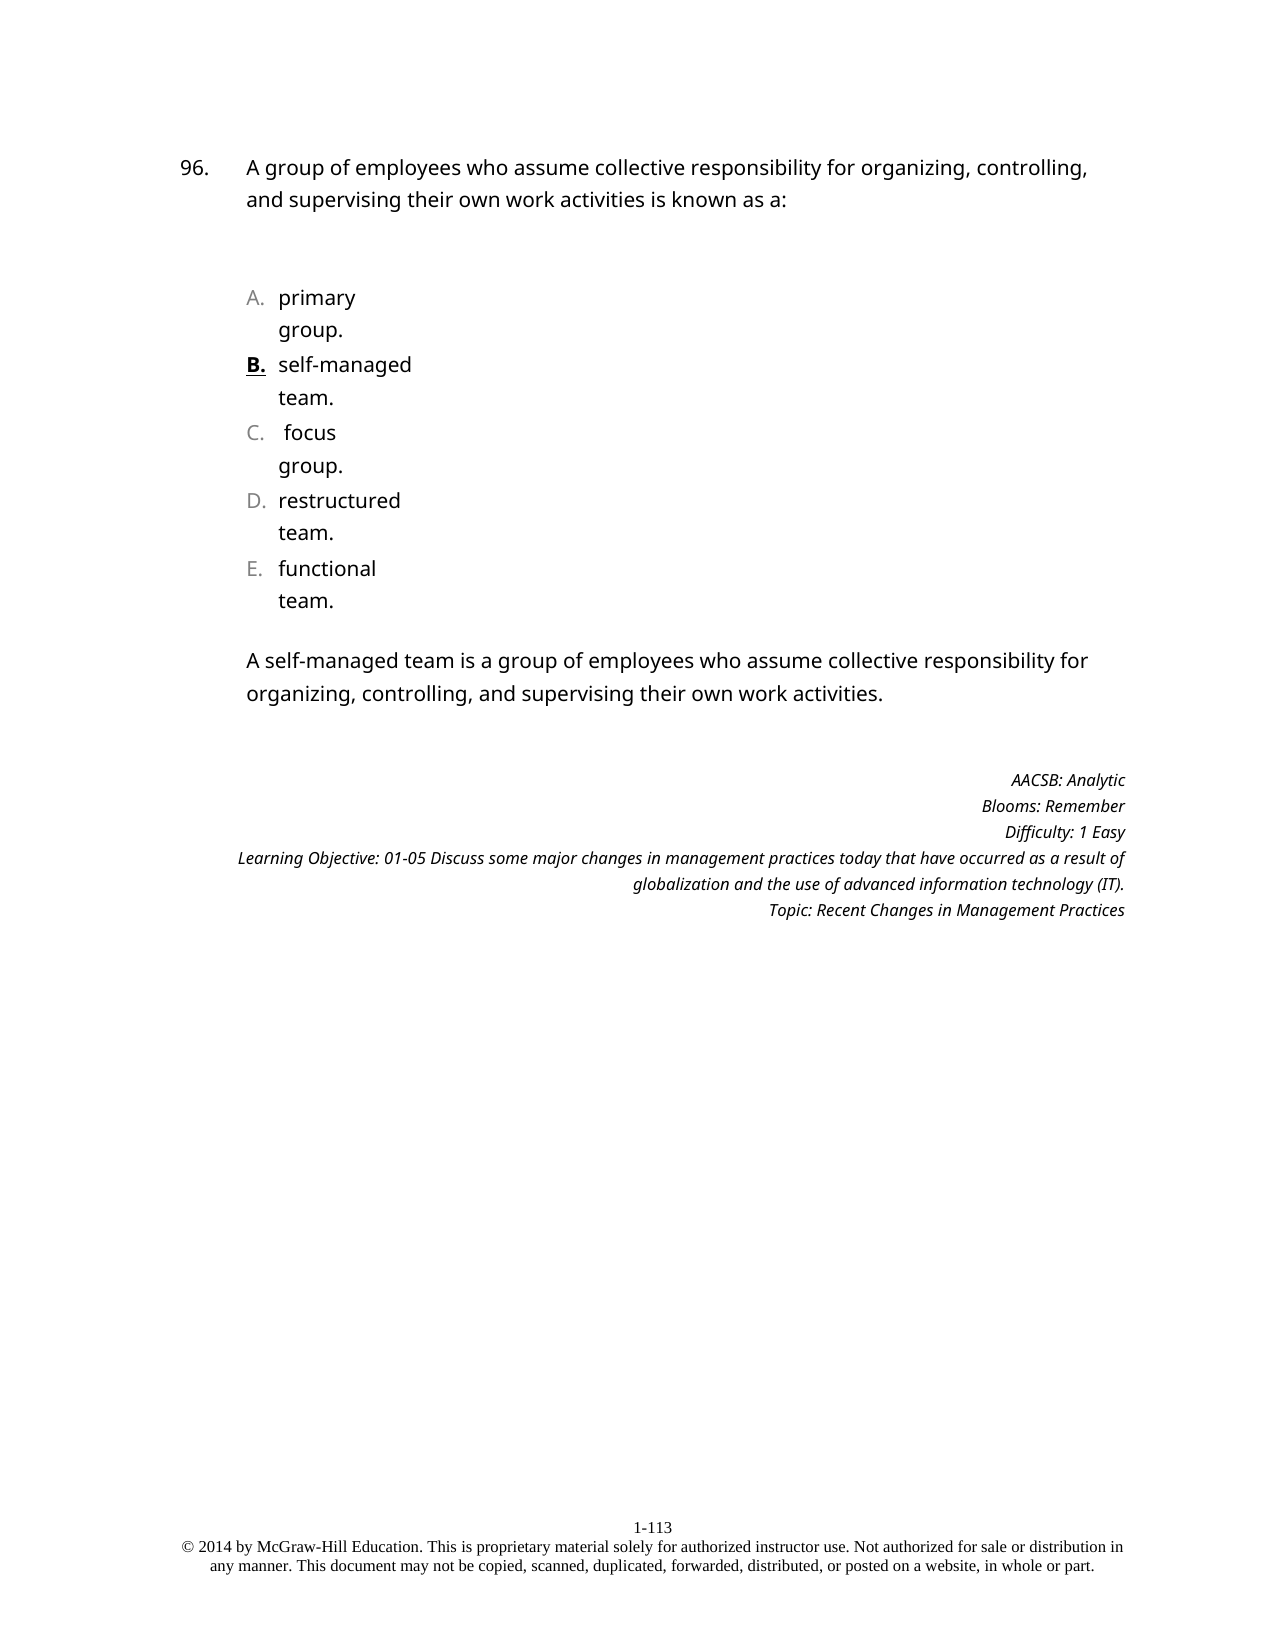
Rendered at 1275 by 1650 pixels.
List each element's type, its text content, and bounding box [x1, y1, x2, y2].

table_header A group of employees who assume collective responsibility for organizing, controlling, and supervising their own work activities is known as a: A self-managed team is a group of employees who assume collective responsibility for organizing, controlling, and supervising their own work activities. [246, 153, 1125, 739]
table_header 96. [180, 153, 246, 739]
table_header AACSB: Analytic Blooms: Remember Difficulty: 1 Easy Learning Objective: 01-05 Discuss some major changes in management practices today that have occurred as a result of globalization and the use of advanced information technology (IT). Topic: Recent Changes in Management Practices [180, 768, 1125, 957]
